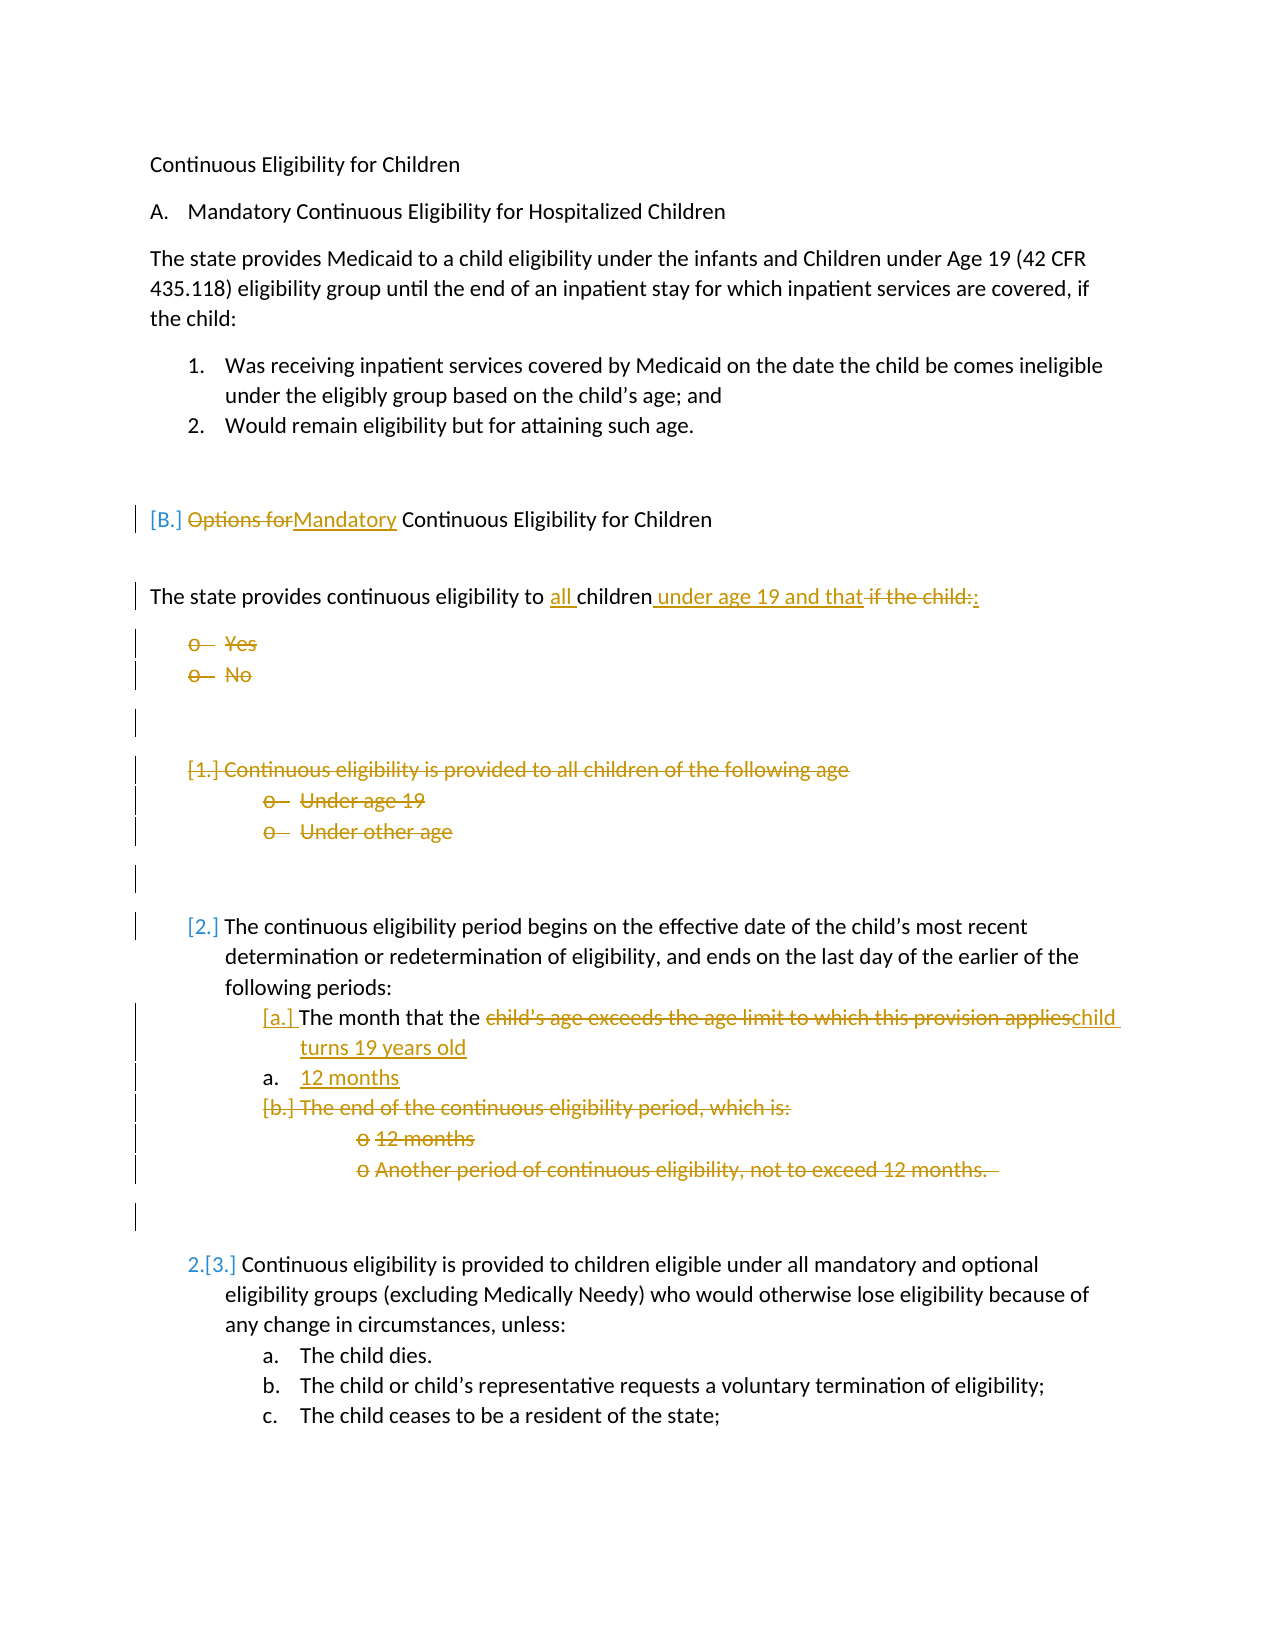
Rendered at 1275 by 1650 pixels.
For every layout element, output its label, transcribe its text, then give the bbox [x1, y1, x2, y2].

list The child ceases to be a resident of the state; [262, 1401, 1125, 1429]
list Mandatory Continuous Eligibility for Hospitalized Children [150, 197, 1125, 225]
list The month that the [262, 1003, 1125, 1061]
list Continuous eligibility is provided to children eligible under all mandatory and optional eligibility groups (excluding Medically Needy) who would otherwise lose eligibility because of any change in circumstances, unless: [187, 1250, 1125, 1339]
list The child dies. [262, 1341, 1125, 1369]
list Would remain eligibility but for attaining such age. [187, 411, 1125, 439]
list The continuous eligibility period begins on the effective date of the child’s most recent determination or redetermination of eligibility, and ends on the last day of the earlier of the following periods: [187, 912, 1125, 1001]
list Continuous Eligibility for Children [150, 505, 1125, 533]
list Was receiving inpatient services covered by Medicaid on the date the child be comes ineligible under the eligibly group based on the child’s age; and [187, 351, 1125, 409]
text The state provides Medicaid to a child eligibility under the infants and Children under Age 19 (42 CFR 435.118) eligibility group until the end of an inpatient stay for which inpatient services are covered, if the child: [150, 244, 1125, 332]
list The child or child’s representative requests a voluntary termination of eligibility; [262, 1371, 1125, 1399]
text The state provides continuous eligibility to children [150, 582, 1125, 610]
text Continuous Eligibility for Children [150, 150, 1125, 178]
